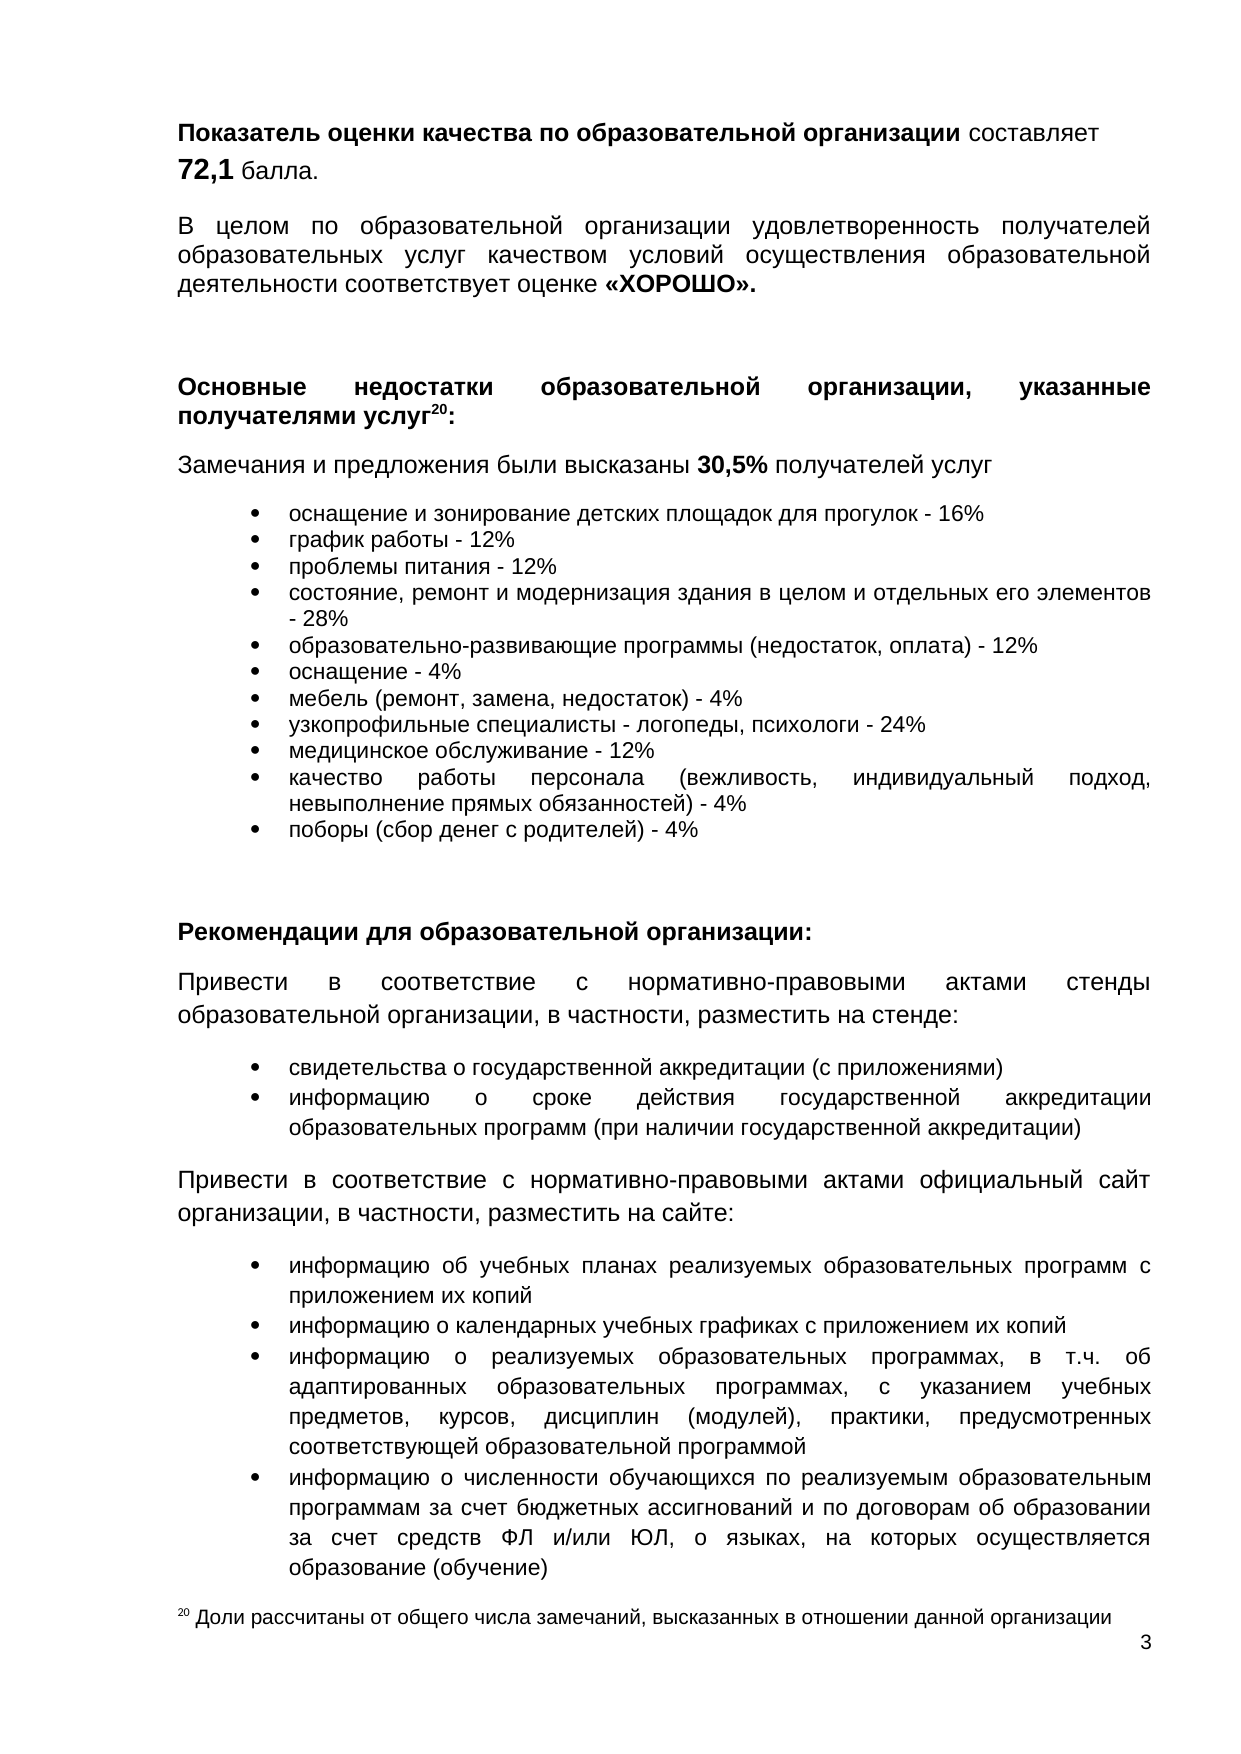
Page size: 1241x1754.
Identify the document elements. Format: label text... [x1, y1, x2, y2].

text Показатель оценки качества по образовательной организации составляет 72,1 балла. [177, 118, 1152, 185]
text Привести в соответствие с нормативно-правовыми актами официальный сайт организации, в частности, разместить на сайте: [177, 1165, 1152, 1227]
list медицинское обслуживание - 12% [251, 737, 1152, 763]
list образовательно-развивающие программы (недостаток, оплата) - 12% [251, 632, 1152, 658]
list свидетельства о государственной аккредитации (с приложениями) [251, 1054, 1152, 1080]
list качество работы персонала (вежливость, индивидуальный подход, невыполнение прямых обязанностей) - 4% [251, 763, 1152, 816]
list мебель (ремонт, замена, недостаток) - 4% [251, 684, 1152, 711]
list оснащение - 4% [251, 658, 1152, 684]
list поборы (сбор денег с родителей) - 4% [251, 816, 1152, 843]
list состояние, ремонт и модернизация здания в целом и отдельных его элементов - 28% [251, 579, 1152, 632]
text В целом по образовательной организации удовлетворенность получателей образовательных услуг качеством условий осуществления образовательной деятельности соответствует оценке «ХОРОШО». [177, 211, 1152, 297]
text Рекомендации для образовательной организации: [177, 917, 1152, 946]
text Привести в соответствие с нормативно-правовыми актами стенды образовательной организации, в частности, разместить на стенде: [177, 967, 1152, 1028]
list узкопрофильные специалисты - логопеды, психологи - 24% [251, 711, 1152, 737]
list информацию о сроке действия государственной аккредитации образовательных программ (при наличии государственной аккредитации) [251, 1084, 1152, 1140]
list график работы - 12% [251, 526, 1152, 553]
list оснащение и зонирование детских площадок для прогулок - 16% [251, 500, 1152, 526]
list информацию о календарных учебных графиках с приложением их копий [251, 1312, 1152, 1339]
text Замечания и предложения были высказаны 30,5% получателей услуг [177, 450, 1152, 479]
list информацию о реализуемых образовательных программах, в т.ч. об адаптированных образовательных программах, с указанием учебных предметов, курсов, дисциплин (модулей), практики, предусмотренных соответствующей образовательной программой [251, 1343, 1152, 1459]
list информацию об учебных планах реализуемых образовательных программ с приложением их копий [251, 1252, 1152, 1308]
list информацию о численности обучающихся по реализуемым образовательным программам за счет бюджетных ассигнований и по договорам об образовании за счет средств ФЛ и/или ЮЛ, о языках, на которых осуществляется образование (обучение) [251, 1463, 1152, 1580]
list проблемы питания - 12% [251, 553, 1152, 579]
text Основные недостатки образовательной организации, указанные получателями услуг: [177, 372, 1152, 429]
